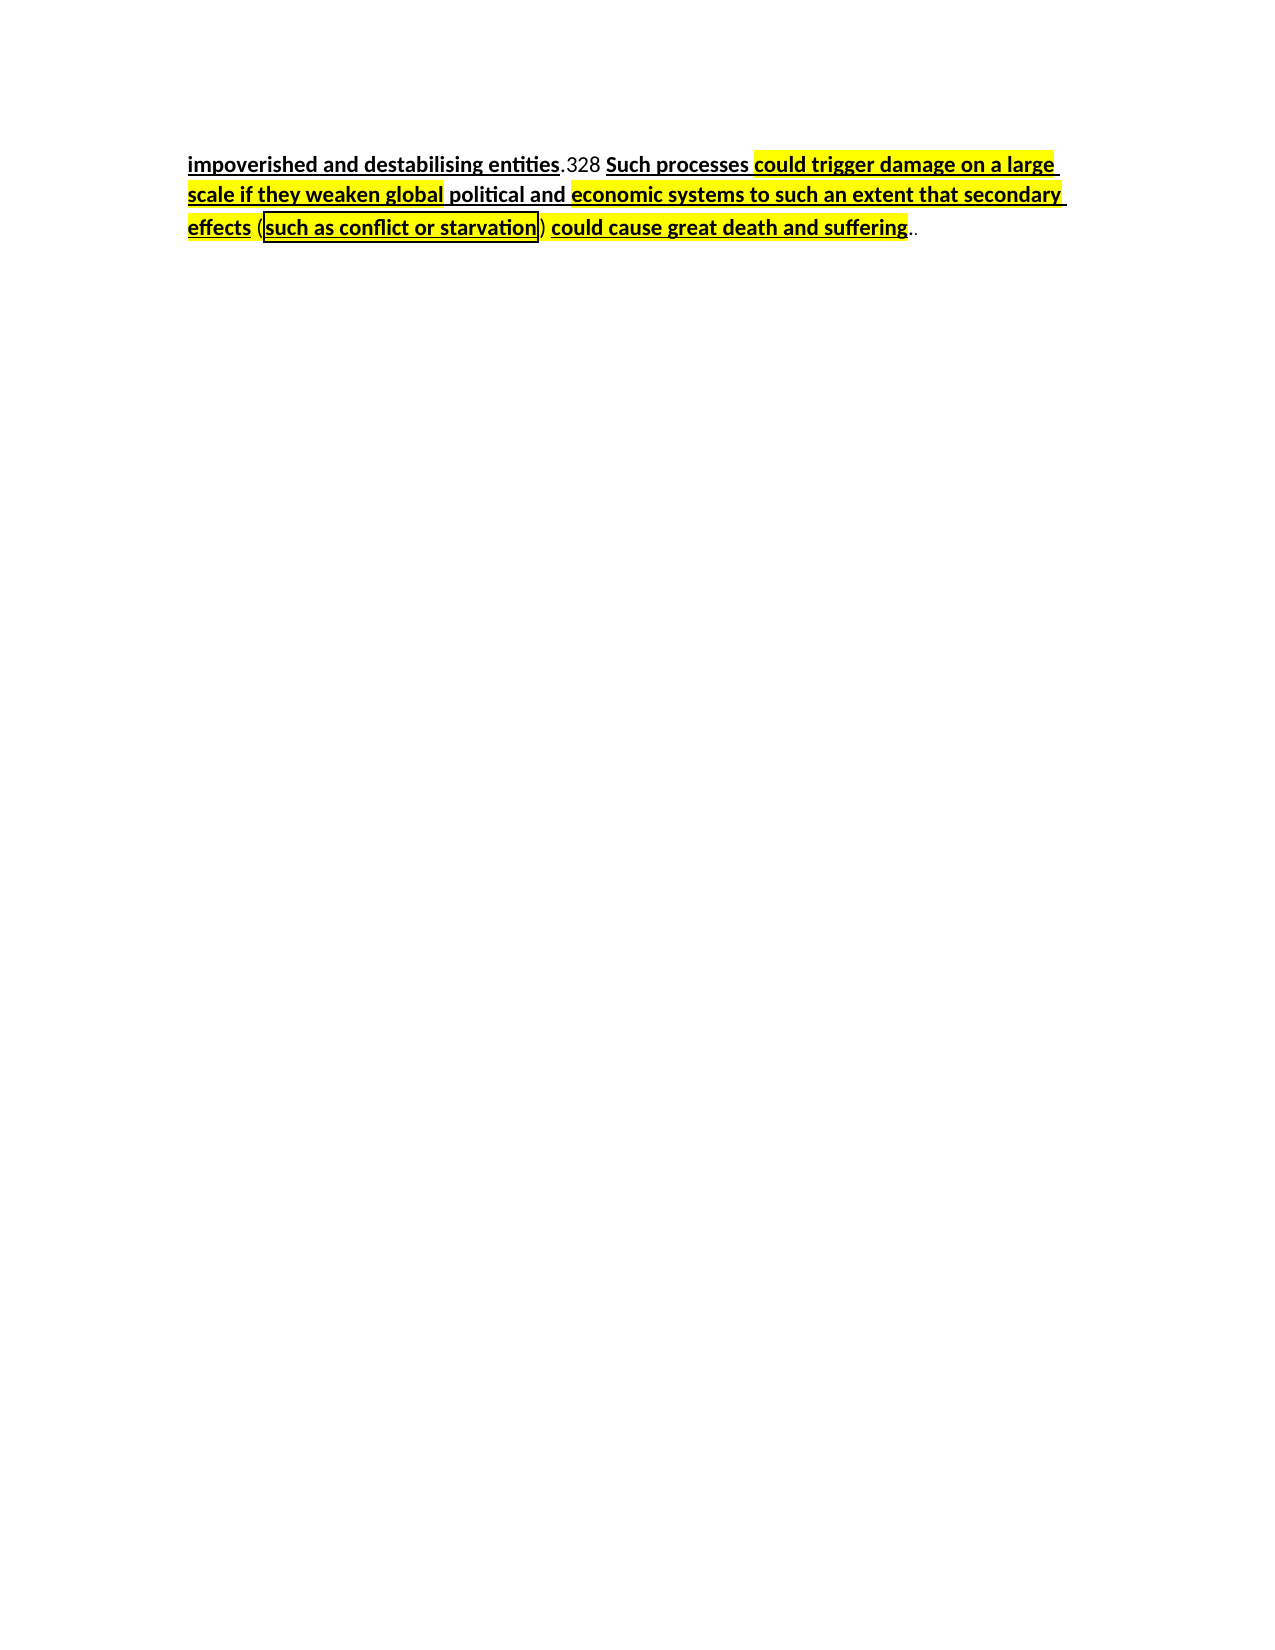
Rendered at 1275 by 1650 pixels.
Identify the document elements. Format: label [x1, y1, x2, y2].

text [187, 150, 1087, 243]
